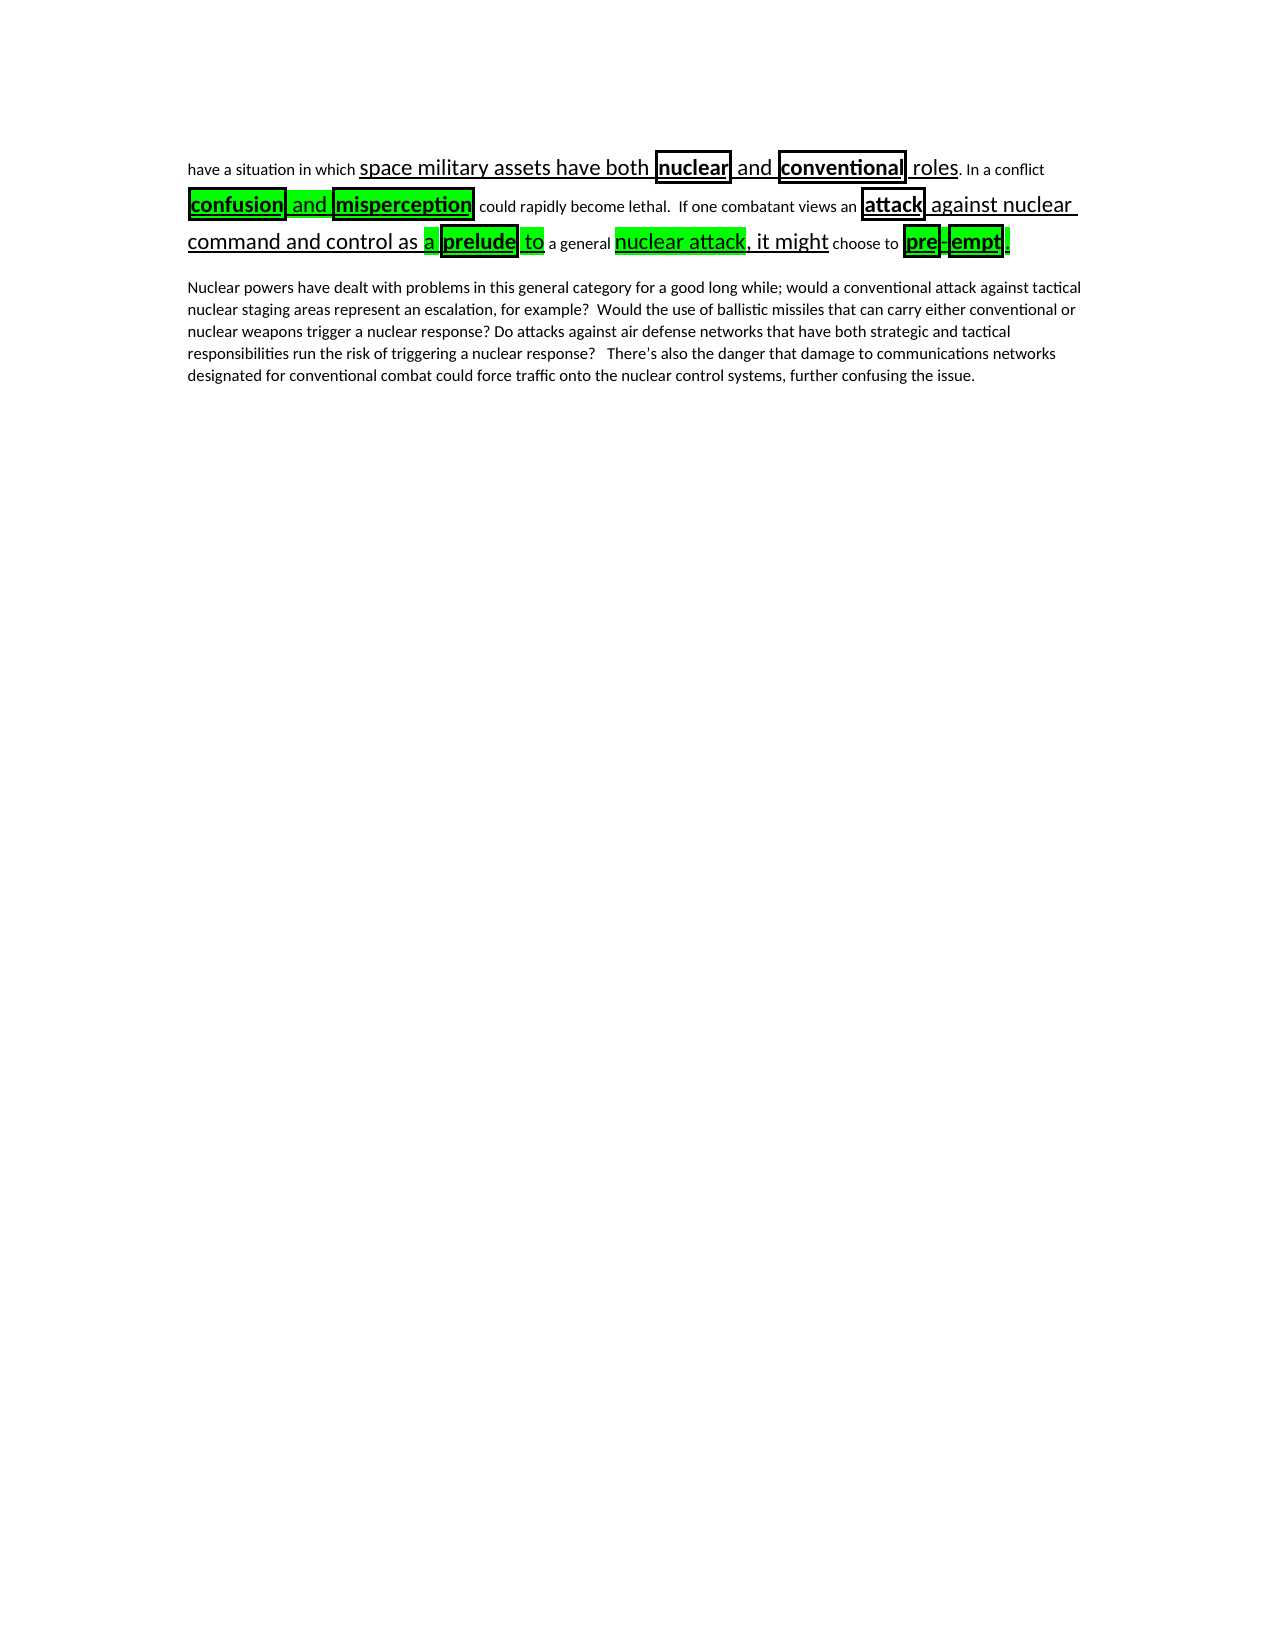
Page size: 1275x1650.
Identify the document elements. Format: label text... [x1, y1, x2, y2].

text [187, 150, 1087, 258]
text Nuclear powers have dealt with problems in this general category for a good long while; would a conventional attack against tactical nuclear staging areas represent an escalation, for example? Would the use of ballistic missiles that can carry either conventional or nuclear weapons trigger a nuclear response? Do attacks against air defense networks that have both strategic and tactical responsibilities run the risk of triggering a nuclear response? There’s also the danger that damage to communications networks designated for conventional combat could force traffic onto the nuclear control systems, further confusing the issue. [187, 278, 1087, 385]
